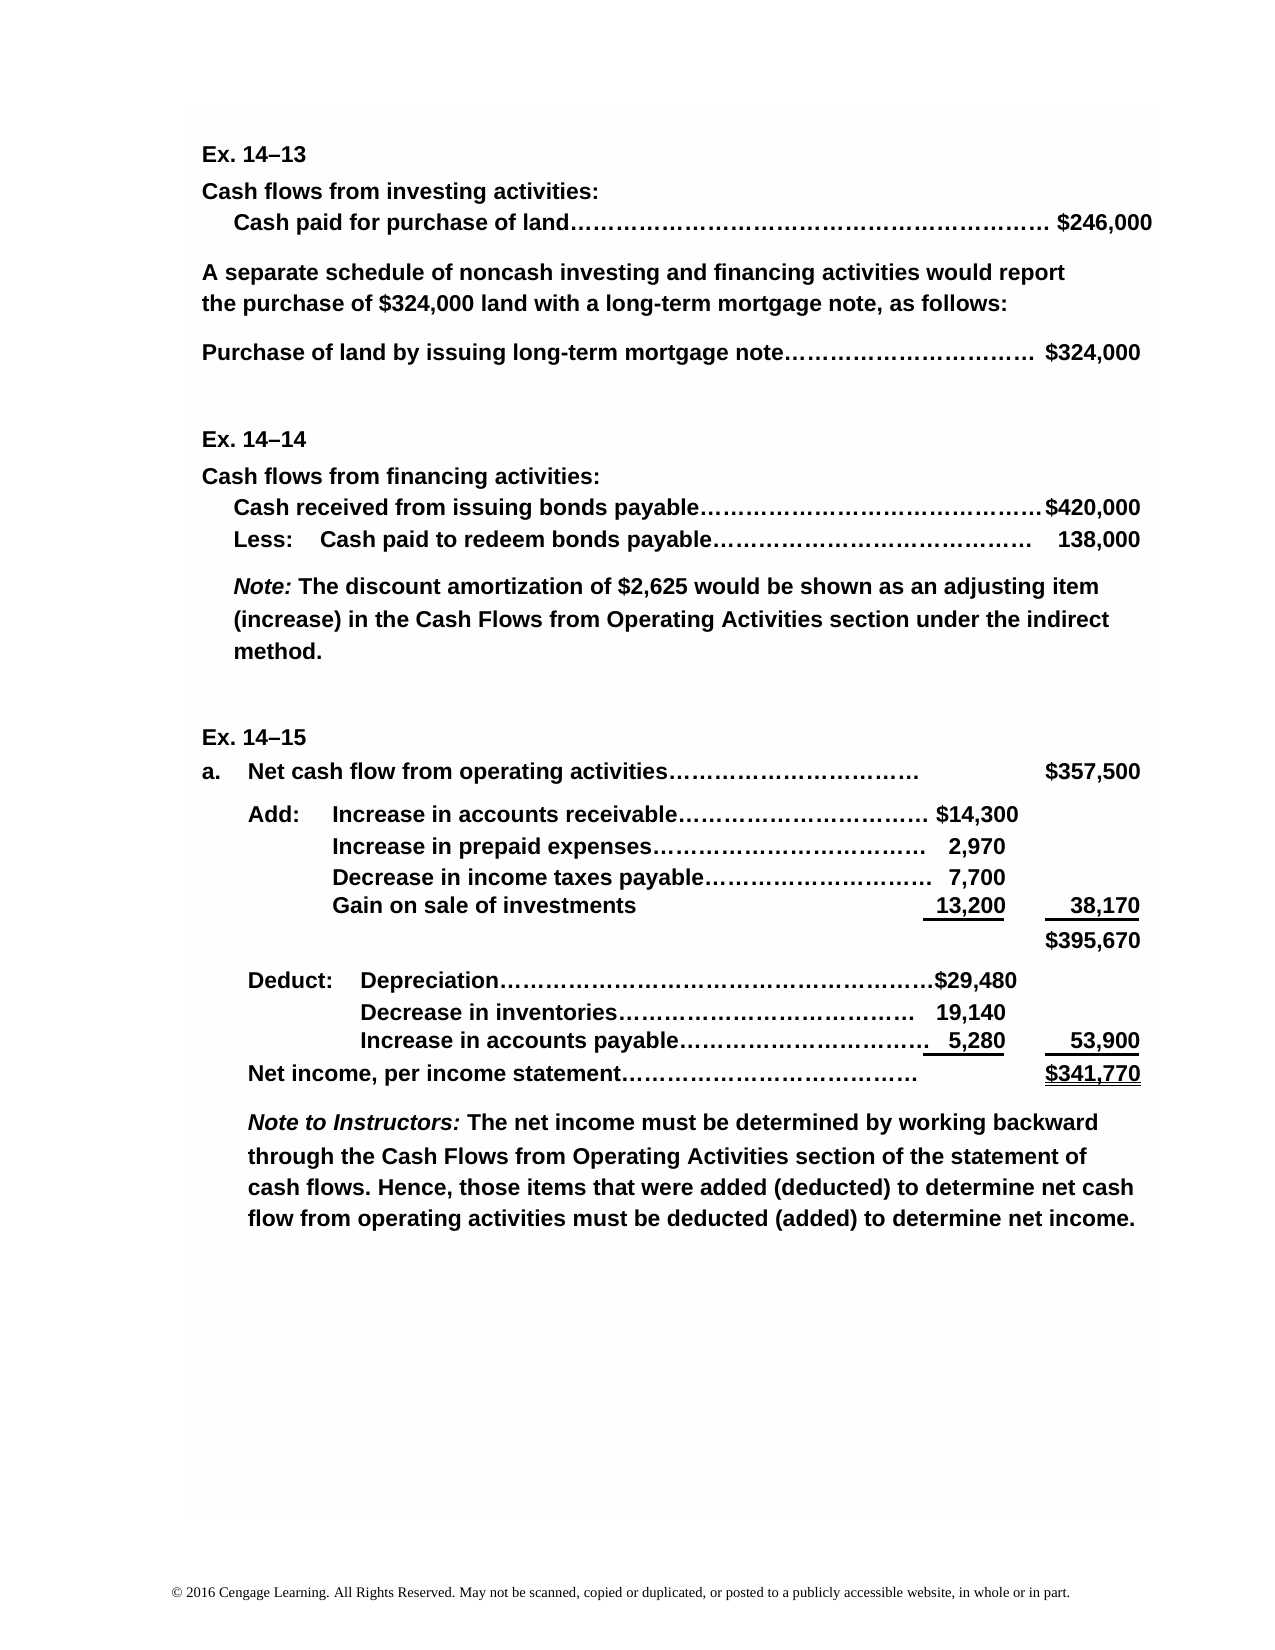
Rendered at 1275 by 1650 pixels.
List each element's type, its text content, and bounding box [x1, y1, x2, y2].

text Cash paid for purchase of land……………………………………………………… $246,000 [233, 209, 1275, 236]
text (increase) in the Cash Flows from Operating Activities section under the indirect [233, 606, 1275, 633]
text method. [233, 638, 1275, 664]
text Ex. 14–14 [202, 426, 1275, 453]
text Cash flows from investing activities: [202, 178, 1275, 205]
text flow from operating activities must be deducted (added) to determine net income. [248, 1206, 1275, 1232]
text Less: Cash paid to redeem bonds payable…………………………………… 138,000 [233, 526, 1275, 552]
text through the Cash Flows from Operating Activities section of the statement of [248, 1143, 1275, 1169]
text Note to Instructors: The net income must be determined by working backward [248, 1109, 1275, 1136]
text the purchase of $324,000 land with a long-term mortgage note, as follows: [202, 290, 1275, 317]
text Net income, per income statement………………………………… $341,770 [248, 1060, 1275, 1087]
text cash flows. Hence, those items that were added (deducted) to determine net cash [248, 1174, 1275, 1201]
text Increase in prepaid expenses……………………………… 2,970 [332, 833, 1275, 859]
text Ex. 14–13 [202, 141, 1275, 168]
text Deduct: Depreciation…………………………………………………$29,480 [248, 968, 1275, 994]
text Purchase of land by issuing long-term mortgage note…………………………… $324,000 [202, 339, 1275, 366]
text Add: Increase in accounts receivable…………………………… $14,300 [248, 802, 1275, 828]
text a. Net cash flow from operating activities…………………………… $357,500 [202, 758, 1275, 785]
text Gain on sale of investments 13,200 38,170 [332, 892, 1275, 919]
text Ex. 14–15 [202, 724, 1275, 751]
text Decrease in inventories………………………………… 19,140 [360, 999, 1275, 1026]
text Cash flows from financing activities: [202, 463, 1275, 490]
text Cash received from issuing bonds payable……………………………………… $420,000 [233, 494, 1275, 521]
text Note: The discount amortization of $2,625 would be shown as an adjusting item [233, 573, 1275, 599]
text $395,670 [1045, 927, 1275, 954]
text Increase in accounts payable…………………………… 5,280 53,900 [360, 1027, 1275, 1053]
text A separate schedule of noncash investing and financing activities would report [202, 259, 1275, 286]
text Decrease in income taxes payable………………………… 7,700 [332, 864, 1275, 891]
